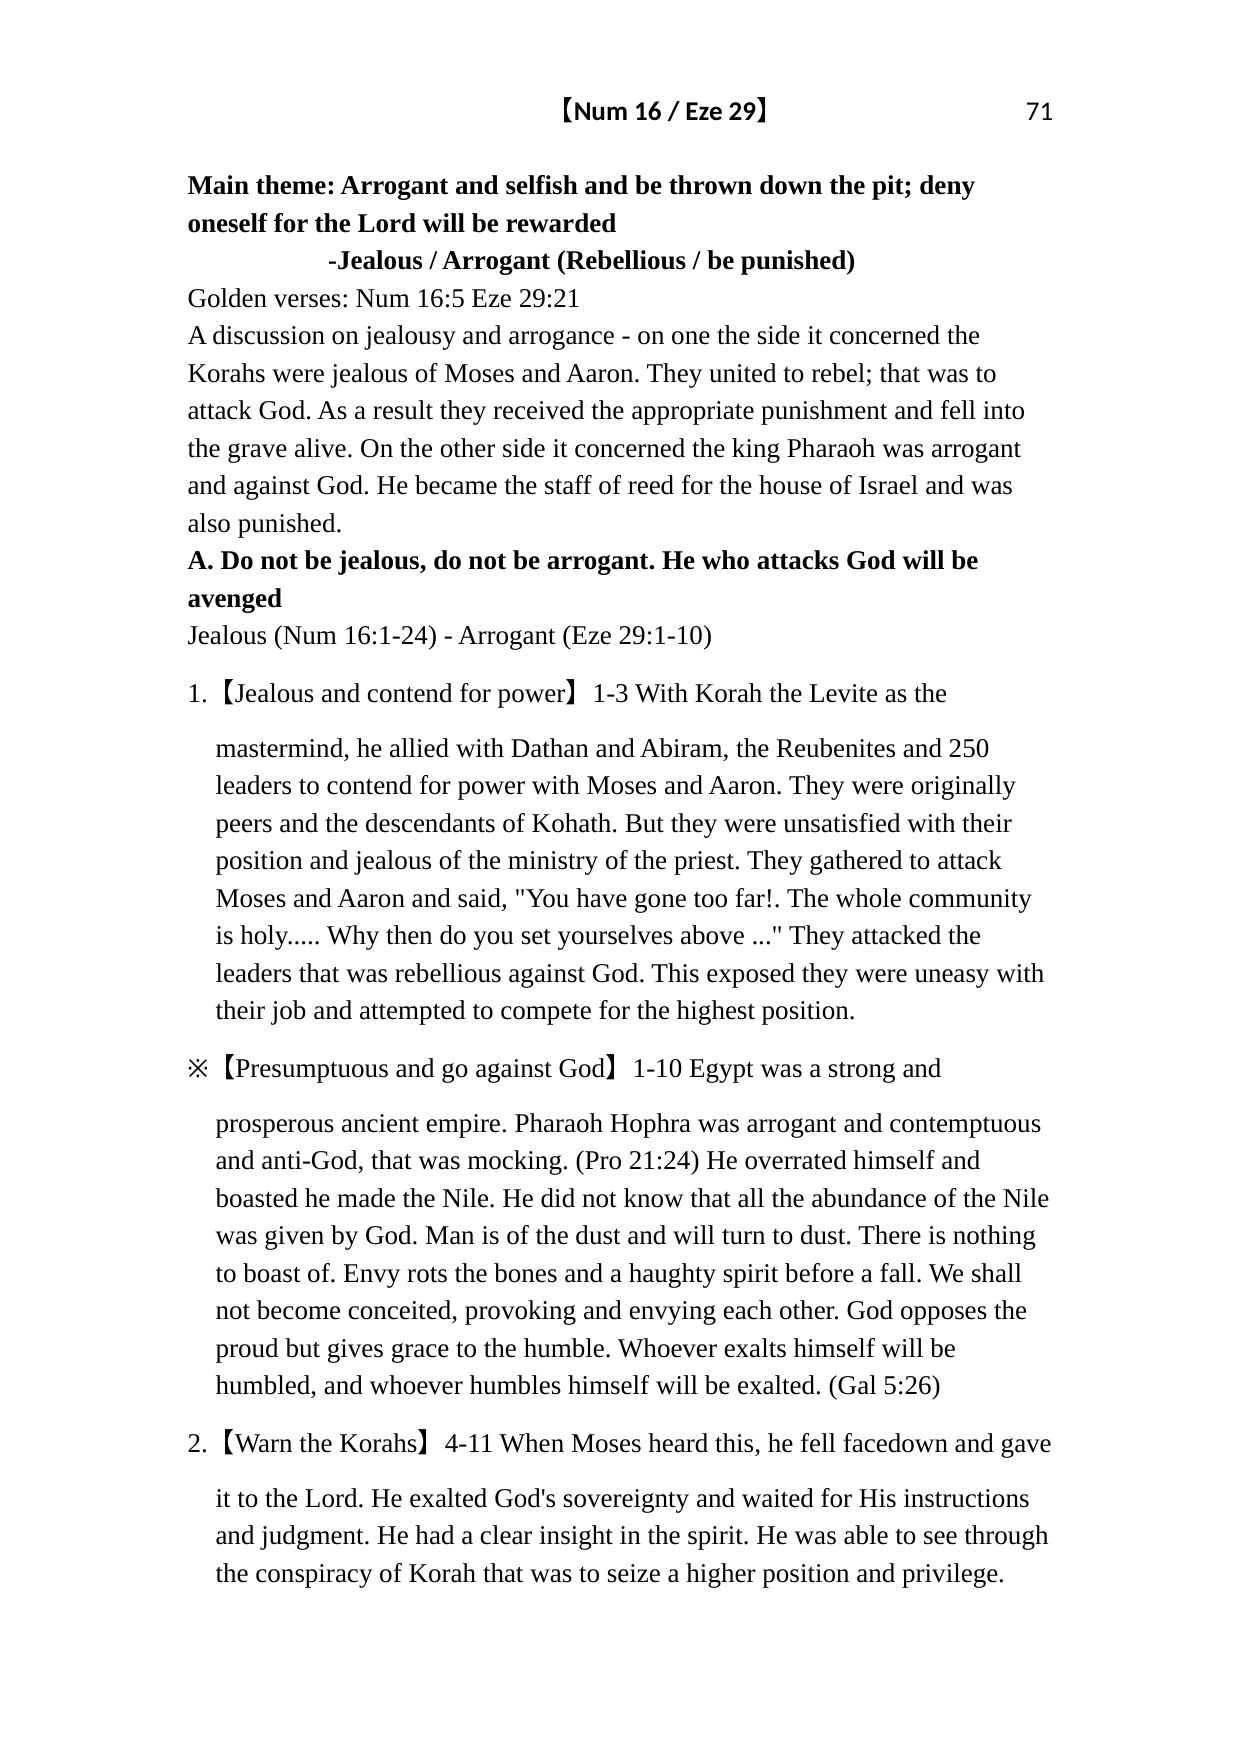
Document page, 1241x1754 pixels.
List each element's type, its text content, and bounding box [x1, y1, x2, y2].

text A discussion on jealousy and arrogance - on one the side it concerned the Korahs were jealous of Moses and Aaron. They united to rebel; that was to attack God. As a result they received the appropriate punishment and fell into the grave alive. On the other side it concerned the king Pharaoh was arrogant and against God. He became the staff of reed for the house of Israel and was also punished. [187, 316, 1053, 541]
text Main theme: Arrogant and selfish and be thrown down the pit; deny oneself for the Lord will be rewarded [187, 166, 1053, 241]
text A. Do not be jealous, do not be arrogant. He who attacks God will be avenged [187, 541, 1053, 616]
text Jealous (Num 16:1-24) - Arrogant (Eze 29:1-10) [187, 616, 1053, 654]
text 1.【Jealous and contend for power】1-3 With Korah the Levite as the mastermind, he allied with Dathan and Abiram, the Reubenites and 250 leaders to contend for power with Moses and Aaron. They were originally peers and the descendants of Kohath. But they were unsatisfied with their position and jealous of the ministry of the priest. They gathered to attack Moses and Aaron and said, "You have gone too far!. The whole community is holy..... Why then do you set yourselves above ..." They attacked the leaders that was rebellious against God. This exposed they were uneasy with their job and attempted to compete for the highest position. [187, 654, 1053, 1029]
text Golden verses: Num 16:5 Eze 29:21 [187, 279, 1053, 316]
text -Jealous / Arrogant (Rebellious / be punished) [187, 241, 1053, 279]
text ※【Presumptuous and go against God】1-10 Egypt was a strong and prosperous ancient empire. Pharaoh Hophra was arrogant and contemptuous and anti-God, that was mocking. (Pro 21:24) He overrated himself and boasted he made the Nile. He did not know that all the abundance of the Nile was given by God. Man is of the dust and will turn to dust. There is nothing to boast of. Envy rots the bones and a haughty spirit before a fall. We shall not become conceited, provoking and envying each other. God opposes the proud but gives grace to the humble. Whoever exalts himself will be humbled, and whoever humbles himself will be exalted. (Gal 5:26) [187, 1029, 1053, 1404]
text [187, 1404, 1053, 1591]
